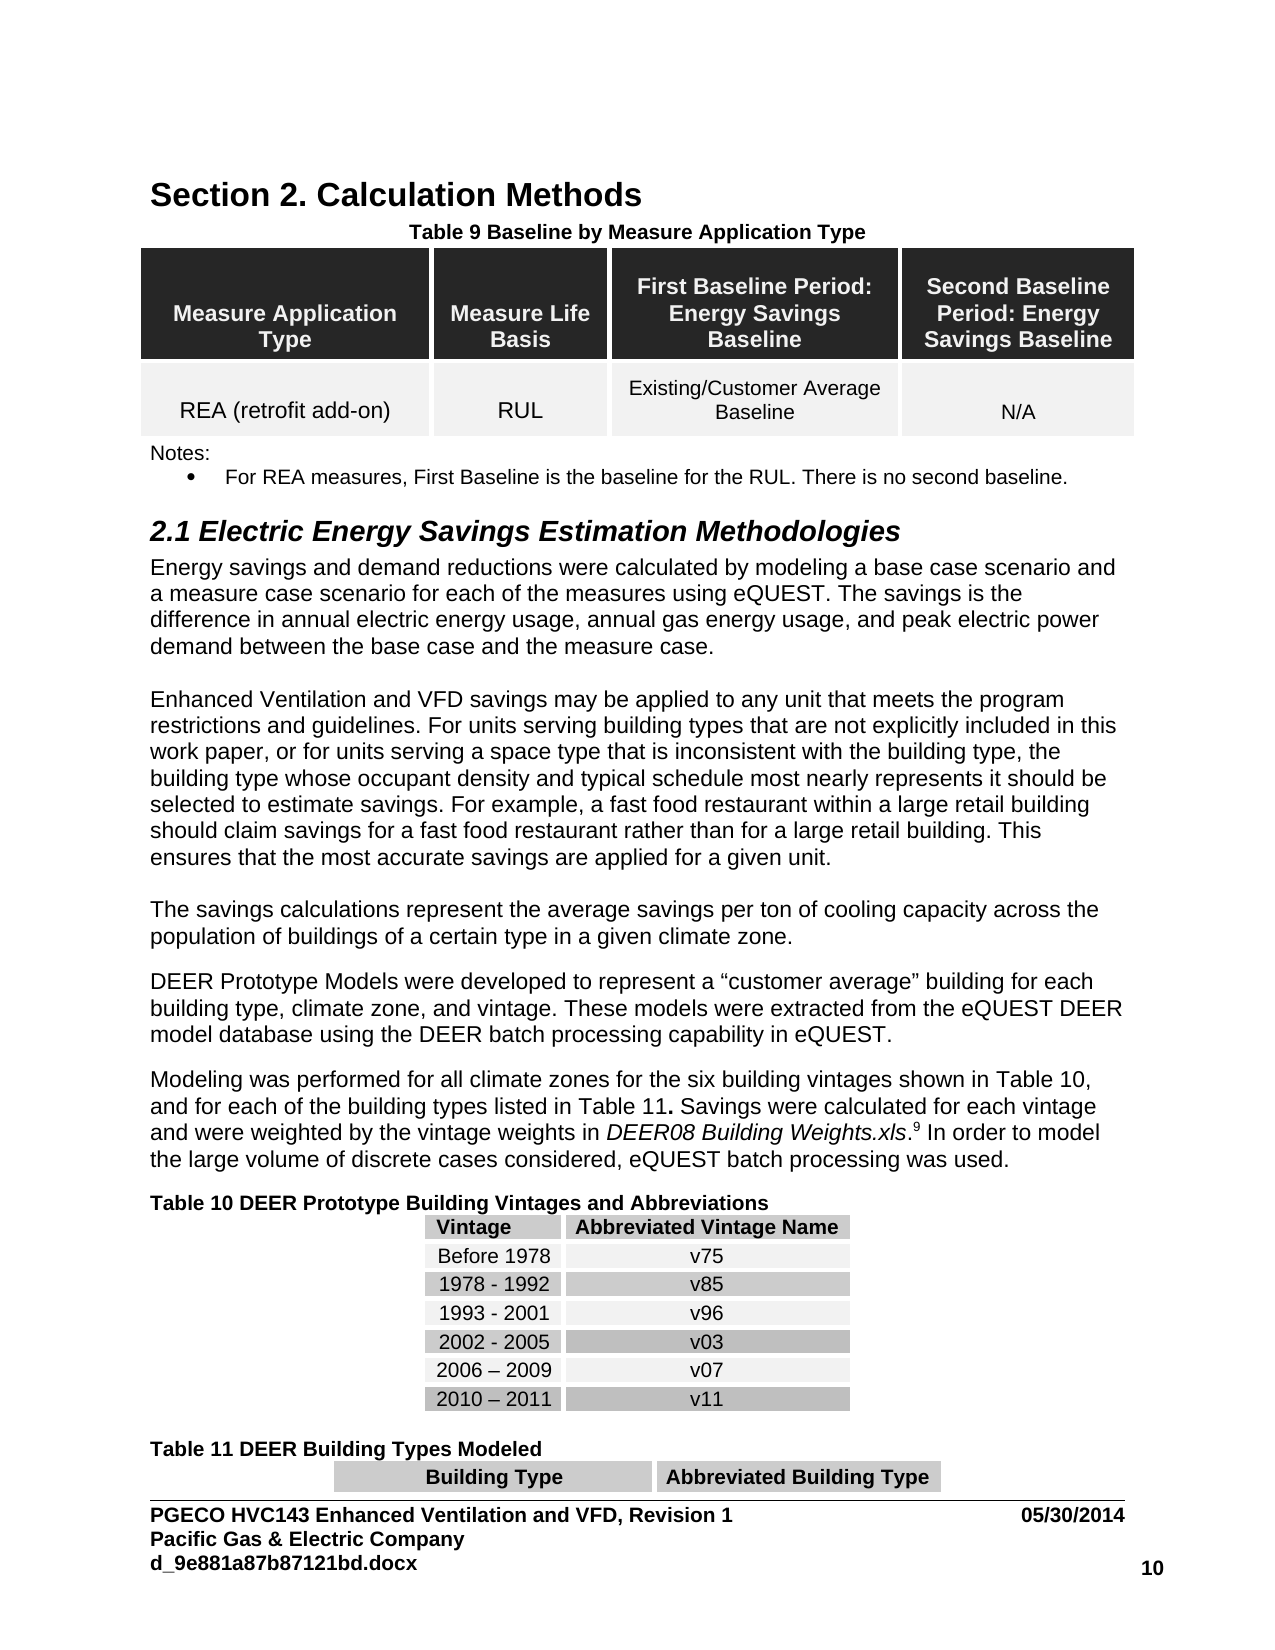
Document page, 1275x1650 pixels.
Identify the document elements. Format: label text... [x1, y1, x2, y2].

subtitle 2.1 Electric Energy Savings Estimation Methodologies [150, 514, 1125, 547]
table_cell 1993 - 2001 [425, 1301, 561, 1325]
table_cell v03 [566, 1330, 850, 1353]
table_cell v75 [566, 1244, 850, 1268]
table_header Second Baseline Period: Energy Savings Baseline [902, 248, 1134, 359]
table_header Vintage [425, 1215, 561, 1239]
table_cell N/A [902, 363, 1134, 436]
text Table 11 DEER Building Types Modeled [150, 1437, 1125, 1461]
table_header Abbreviated Building Type [657, 1461, 941, 1492]
table_cell Before 1978 [425, 1244, 561, 1268]
table_header Abbreviated Vintage Name [566, 1215, 850, 1239]
table_cell REA (retrofit add-on) [141, 363, 429, 436]
text Notes: [150, 441, 1125, 465]
table_cell v07 [566, 1358, 850, 1382]
table_cell 2010 – 2011 [425, 1387, 561, 1411]
text DEER Prototype Models were developed to represent a “customer average” building for each building type, climate zone, and vintage. These models were extracted from the eQUEST DEER model database using the DEER batch processing capability in eQUEST. [150, 968, 1125, 1047]
table_cell v85 [566, 1272, 850, 1296]
table_cell v11 [566, 1387, 850, 1411]
text Enhanced Ventilation and VFD savings may be applied to any unit that meets the program restrictions and guidelines. For units serving building types that are not explicitly included in this work paper, or for units serving a space type that is inconsistent with the building type, the building type whose occupant density and typical schedule most nearly represents it should be selected to estimate savings. For example, a fast food restaurant within a large retail building should claim savings for a fast food restaurant rather than for a large retail building. This ensures that the most accurate savings are applied for a given unit. [150, 686, 1125, 870]
table_header Measure Life Basis [434, 248, 607, 359]
table_header First Baseline Period: Energy Savings Baseline [612, 248, 898, 359]
text The savings calculations represent the average savings per ton of cooling capacity across the population of buildings of a certain type in a given climate zone. [150, 896, 1125, 949]
table_cell 2006 – 2009 [425, 1358, 561, 1382]
text Modeling was performed for all climate zones for the six building vintages shown in Table 10, and for each of the building types listed in Table 11. Savings were calculated for each vintage and were weighted by the vintage weights in DEER08 Building Weights.xls. In order to model the large volume of discrete cases considered, eQUEST batch processing was used. [150, 1066, 1125, 1172]
table_header Measure Application Type [141, 248, 429, 359]
table_cell v96 [566, 1301, 850, 1325]
text Table 10 DEER Prototype Building Vintages and Abbreviations [150, 1191, 1125, 1215]
table_cell 2002 - 2005 [425, 1330, 561, 1353]
table_header Building Type [334, 1461, 652, 1492]
list For REA measures, First Baseline is the baseline for the RUL. There is no second baseline. [187, 465, 1125, 489]
table_cell 1978 - 1992 [425, 1272, 561, 1296]
table_cell RUL [434, 363, 607, 436]
text Energy savings and demand reductions were calculated by modeling a base case scenario and a measure case scenario for each of the measures using eQUEST. The savings is the difference in annual electric energy usage, annual gas energy usage, and peak electric power demand between the base case and the measure case. [150, 554, 1125, 659]
table_cell Existing/Customer Average Baseline [612, 363, 898, 436]
subtitle Section 2. Calculation Methods [150, 175, 1125, 213]
